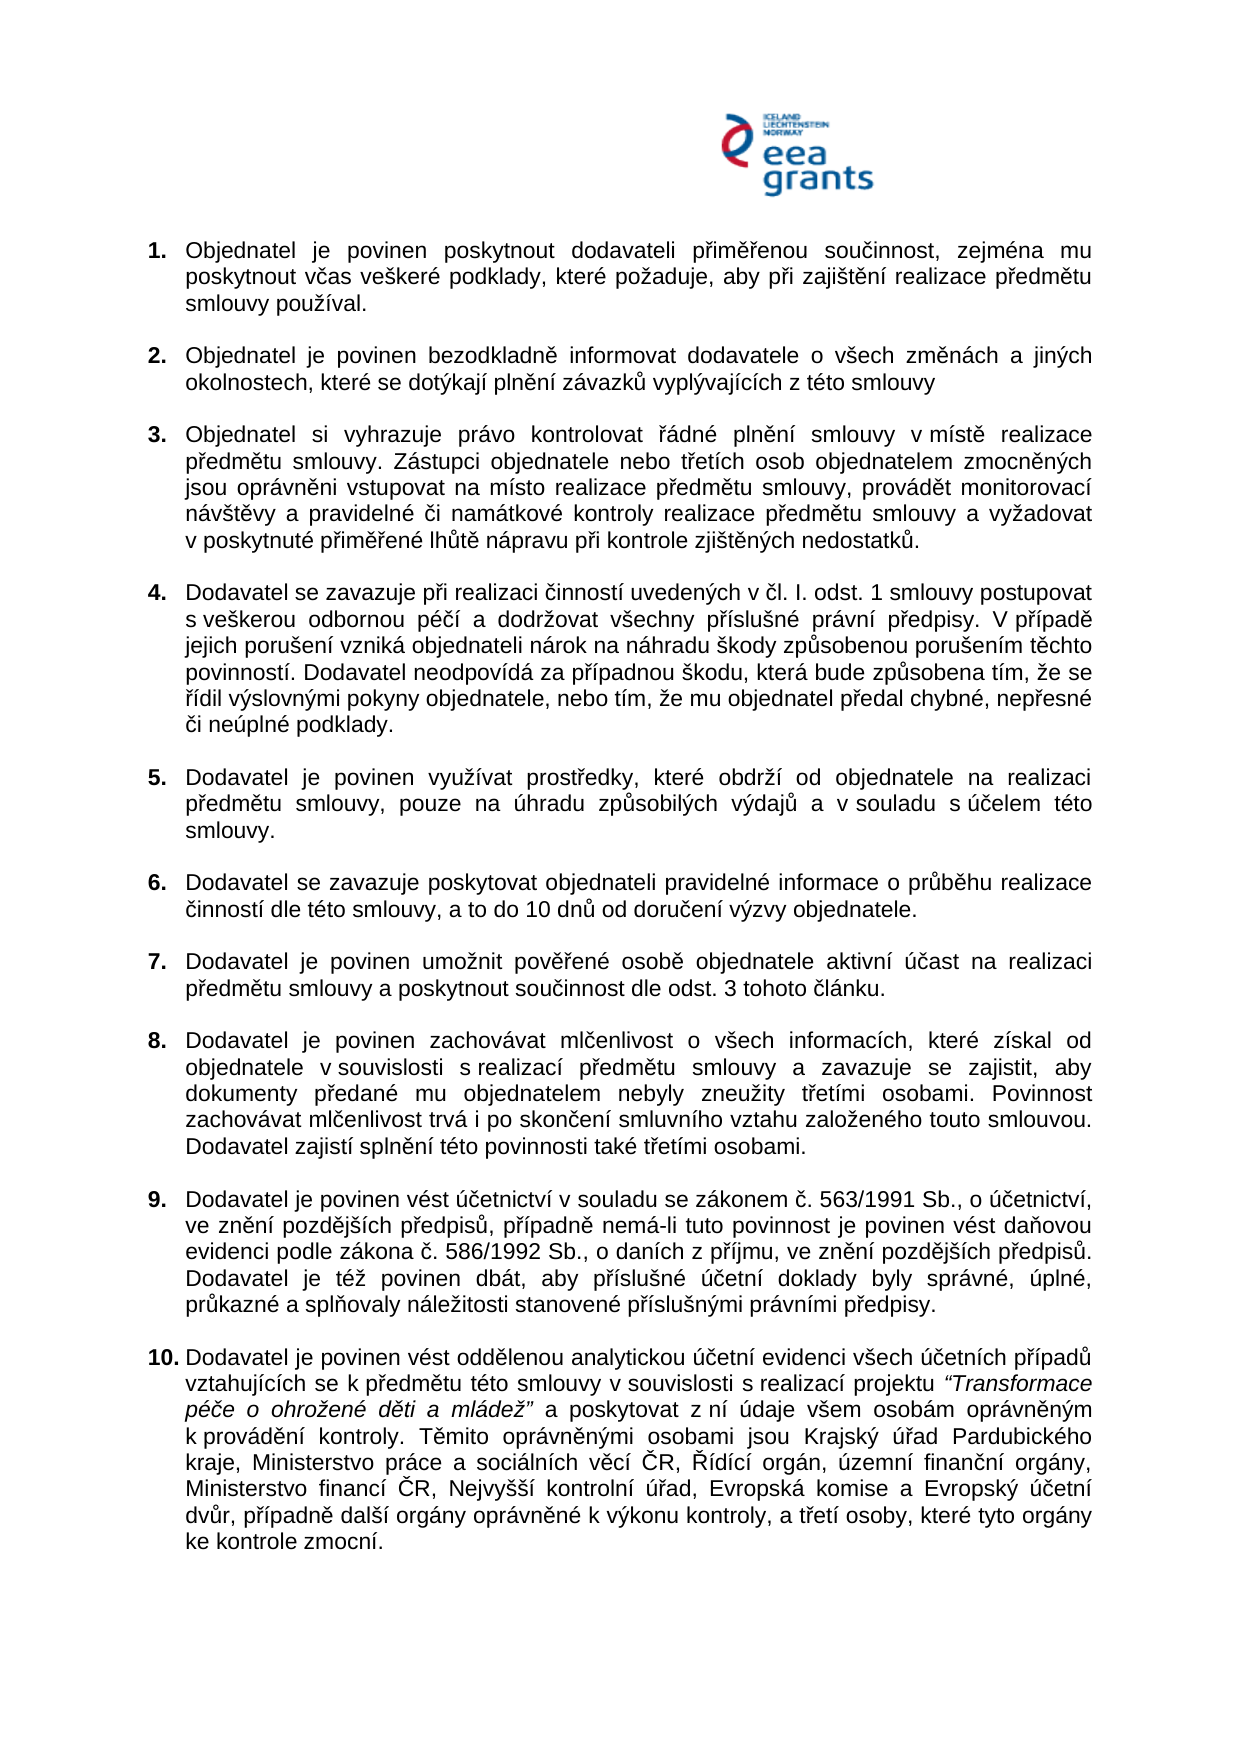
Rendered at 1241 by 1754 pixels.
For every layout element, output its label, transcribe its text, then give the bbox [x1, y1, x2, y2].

list Dodavatel se zavazuje při realizaci činností uvedených v čl. I. odst. 1 smlouvy postupovat s veškerou odbornou péčí a dodržovat všechny příslušné právní předpisy. V případě jejich porušení vzniká objednateli nárok na náhradu škody způsobenou porušením těchto povinností. Dodavatel neodpovídá za případnou škodu, která bude způsobena tím, že se řídil výslovnými pokyny objednatele, nebo tím, že mu objednatel předal chybné, nepřesné či neúplné podklady. [148, 579, 1093, 737]
list Objednatel si vyhrazuje právo kontrolovat řádné plnění smlouvy v místě realizace předmětu smlouvy. Zástupci objednatele nebo třetích osob objednatelem zmocněných jsou oprávněni vstupovat na místo realizace předmětu smlouvy, provádět monitorovací návštěvy a pravidelné či namátkové kontroly realizace předmětu smlouvy a vyžadovat v poskytnuté přiměřené lhůtě nápravu při kontrole zjištěných nedostatků. [148, 421, 1093, 553]
list Dodavatel je povinen zachovávat mlčenlivost o všech informacích, které získal od objednatele v souvislosti s realizací předmětu smlouvy a zavazuje se zajistit, aby dokumenty předané mu objednatelem nebyly zneužity třetími osobami. Povinnost zachovávat mlčenlivost trvá i po skončení smluvního vztahu založeného touto smlouvou. Dodavatel zajistí splnění této povinnosti také třetími osobami. [148, 1027, 1093, 1159]
list Objednatel je povinen bezodkladně informovat dodavatele o všech změnách a jiných okolnostech, které se dotýkají plnění závazků vyplývajících z této smlouvy [148, 342, 1093, 395]
list Objednatel je povinen poskytnout dodavateli přiměřenou součinnost, zejména mu poskytnout včas veškeré podklady, které požaduje, aby při zajištění realizace předmětu smlouvy používal. [148, 237, 1093, 316]
list Dodavatel je povinen umožnit pověřené osobě objednatele aktivní účast na realizaci předmětu smlouvy a poskytnout součinnost dle odst. 3 tohoto článku. [148, 948, 1093, 1001]
list Dodavatel je povinen vést oddělenou analytickou účetní evidenci všech účetních případů vztahujících se k předmětu této smlouvy v souvislosti s realizací projektu “Transformace péče o ohrožené děti a mládež” a poskytovat z ní údaje všem osobám oprávněným k provádění kontroly. Těmito oprávněnými osobami jsou Krajský úřad Pardubického kraje, Ministerstvo práce a sociálních věcí ČR, Řídící orgán, územní finanční orgány, Ministerstvo financí ČR, Nejvyšší kontrolní úřad, Evropská komise a Evropský účetní dvůr, případně další orgány oprávněné k výkonu kontroly, a třetí osoby, které tyto orgány ke kontrole zmocní. [148, 1344, 1093, 1554]
list Dodavatel je povinen vést účetnictví v souladu se zákonem č. 563/1991 Sb., o účetnictví, ve znění pozdějších předpisů, případně nemá-li tuto povinnost je povinen vést daňovou evidenci podle zákona č. 586/1992 Sb., o daních z příjmu, ve znění pozdějších předpisů. Dodavatel je též povinen dbát, aby příslušné účetní doklady byly správné, úplné, průkazné a splňovaly náležitosti stanovené příslušnými právními předpisy. [148, 1186, 1093, 1317]
list Dodavatel je povinen využívat prostředky, které obdrží od objednatele na realizaci předmětu smlouvy, pouze na úhradu způsobilých výdajů a v souladu s účelem této smlouvy. [148, 764, 1093, 843]
picture [697, 73, 898, 237]
list Dodavatel se zavazuje poskytovat objednateli pravidelné informace o průběhu realizace činností dle této smlouvy, a to do 10 dnů od doručení výzvy objednatele. [148, 869, 1093, 922]
